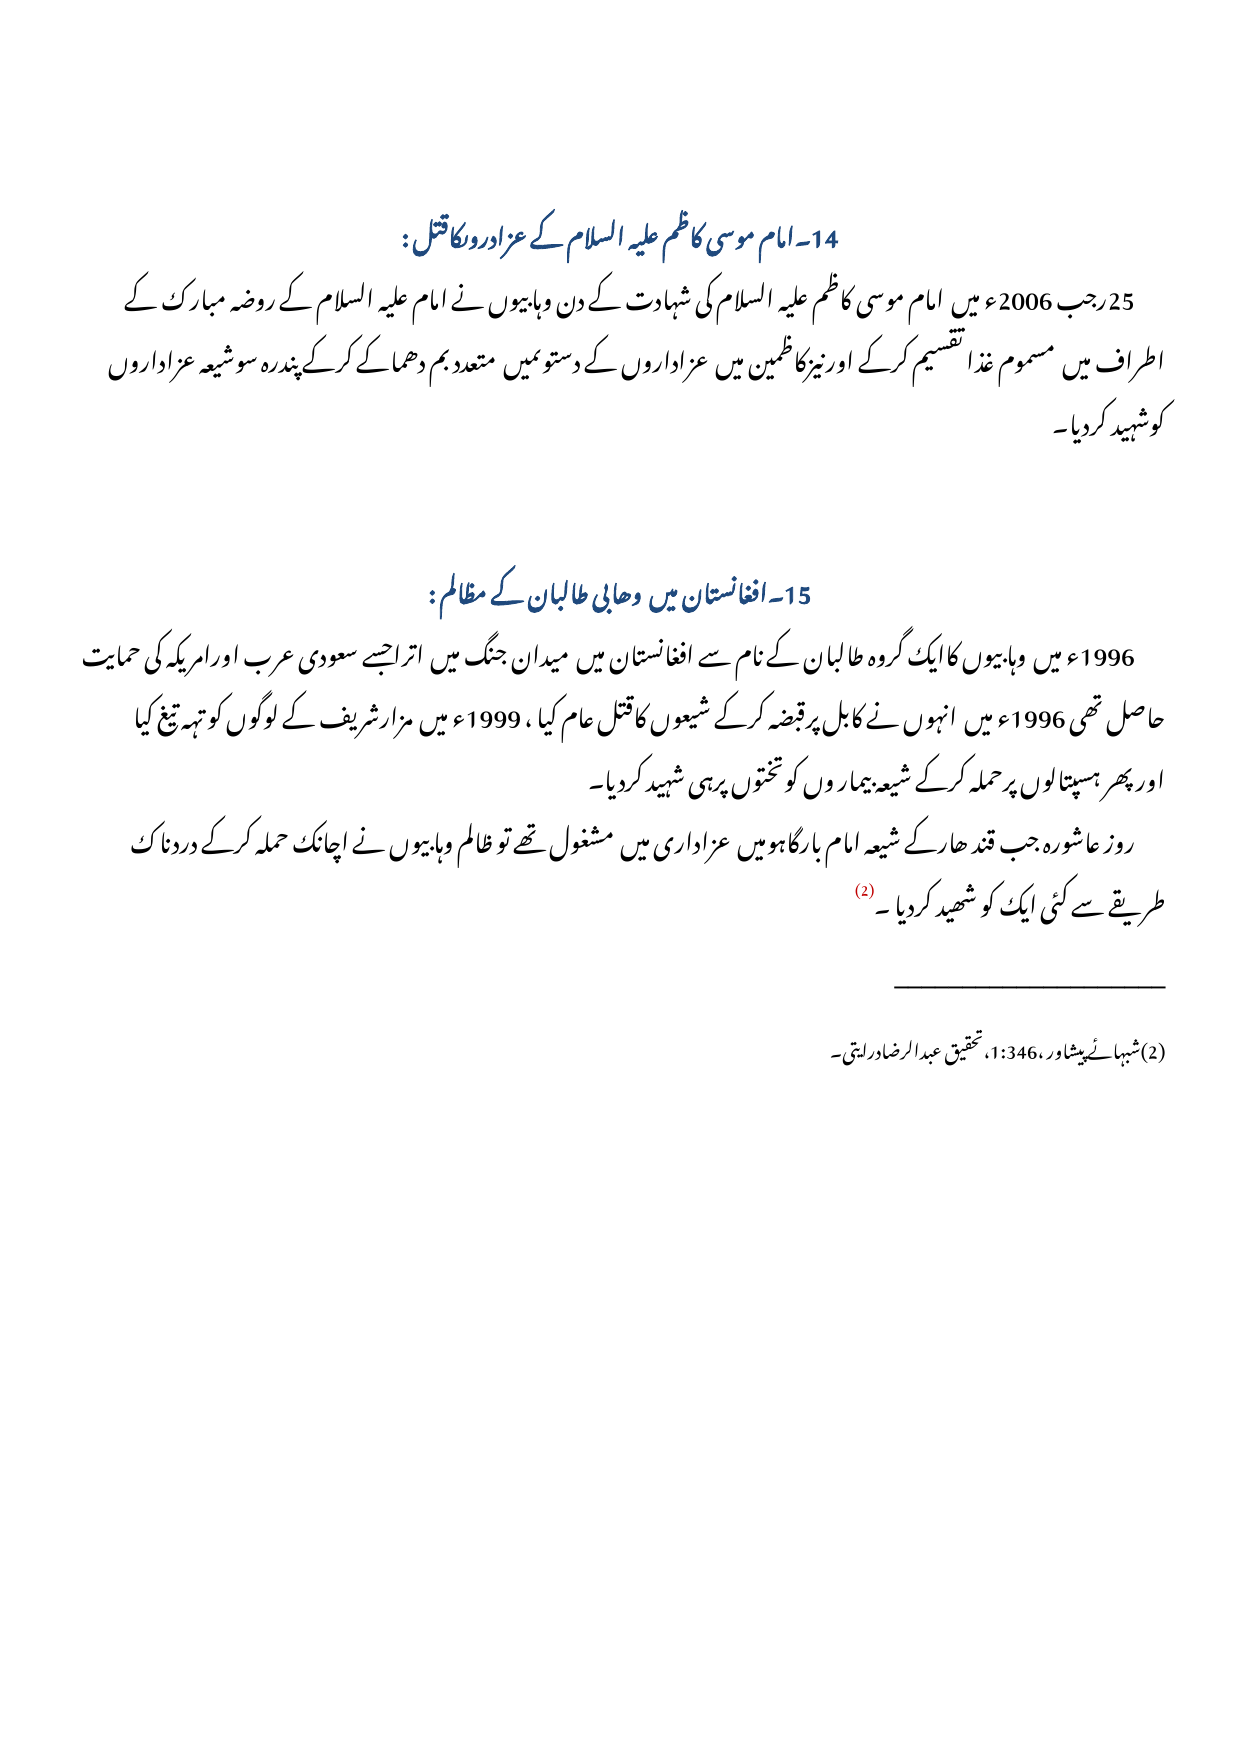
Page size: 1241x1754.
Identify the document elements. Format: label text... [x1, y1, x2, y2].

text (2)شبہائے پیشاور ،1:346،تحقیق عبدالرضادرایتی۔ [75, 1024, 1165, 1071]
text 25رجب 2006ء میں امام موسی کاظم علیہ السلام کی شہادت کے دن وہابیوں نے امام علیہ السلام کے روضہ مبارک کے اطراف میں مسموم غذا تقسیم کرکے اورنیزکاظمین میں عزاداروں کے دستوںمیں متعدد بم دھماکے کرکے پندرہ سوشیعہ عزاداروں کوشہید کردیا۔ [75, 262, 1165, 450]
text ____________________ [75, 931, 1165, 999]
text 1996ء میں وہابیوں کاایک گروہ طالبان کے نام سے افغانستان میں میدان جنگ میں اتراجسے سعودی عرب اورامریکہ کی حمایت حاصل تھی 1996ء میں انہوں نے کابل پرقبضہ کرکے شیعوں کاقتل عام کیا ، 1999ء میں مزارشریف کے لوگوں کو تہہ تیغ کیا اورپھر ہسپتالوں پرحملہ کرکے شیعہ بیمار وں کوتختوں پرہی شہید کردیا۔ [75, 619, 1165, 806]
subtitle 15۔افغانستان میں وھابی طالبان کے مظالم : [75, 556, 1165, 619]
text روز عاشورہ جب قند ھارکے شیعہ امام بارگاہومیں عزاداری میں مشغول تھے تو ظالم وہابیوں نے اچانک حملہ کرکے دردناک طریقے سے کئی ایک کو شھید کردیا ۔(2) [75, 806, 1165, 931]
subtitle 14۔امام موسی کاظم علیہ السلام کے عزادروںکاقتل : [75, 200, 1165, 262]
